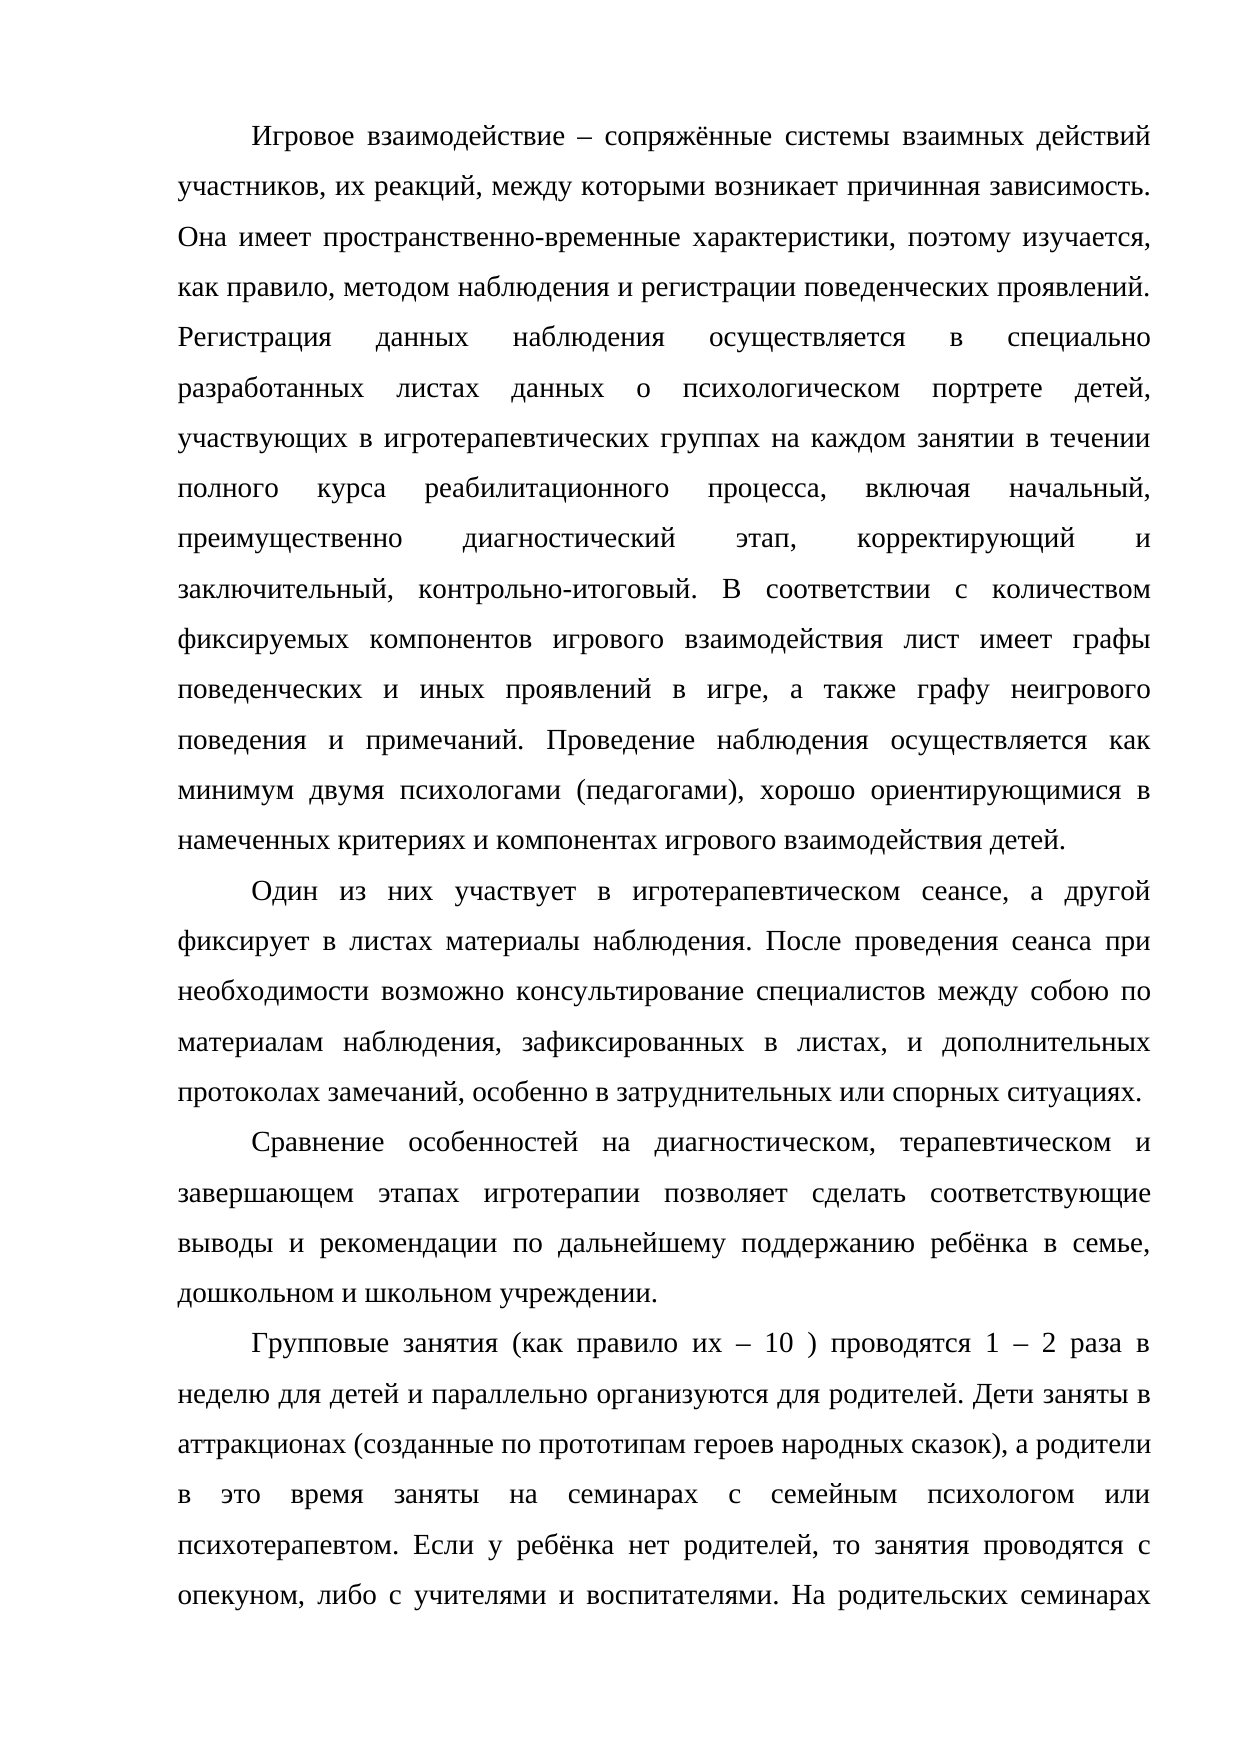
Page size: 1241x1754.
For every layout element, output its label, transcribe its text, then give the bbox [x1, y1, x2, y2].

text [177, 1326, 1152, 1611]
text Один из них участвует в игротерапевтическом сеансе, а другой фиксирует в листах материалы наблюдения. После проведения сеанса при необходимости возможно консультирование специалистов между собою по материалам наблюдения, зафиксированных в листах, и дополнительных протоколах замечаний, особенно в затруднительных или спорных ситуациях. [177, 873, 1152, 1108]
text Игровое взаимодействие – сопряжённые системы взаимных действий участников, их реакций, между которыми возникает причинная зависимость. Она имеет пространственно-временные характеристики, поэтому изучается, как правило, методом наблюдения и регистрации поведенческих проявлений. Регистрация данных наблюдения осуществляется в специально разработанных листах данных о психологическом портрете детей, участвующих в игротерапевтических группах на каждом занятии в течении полного курса реабилитационного процесса, включая начальный, преимущественно диагностический этап, корректирующий и заключительный, контрольно-итоговый. В соответствии с количеством фиксируемых компонентов игрового взаимодействия лист имеет графы поведенческих и иных проявлений в игре, а также графу неигрового поведения и примечаний. Проведение наблюдения осуществляется как минимум двумя психологами (педагогами), хорошо ориентирующимися в намеченных критериях и компонентах игрового взаимодействия детей. [177, 118, 1152, 856]
text Сравнение особенностей на диагностическом, терапевтическом и завершающем этапах игротерапии позволяет сделать соответствующие выводы и рекомендации по дальнейшему поддержанию ребёнка в семье, дошкольном и школьном учреждении. [177, 1124, 1152, 1309]
